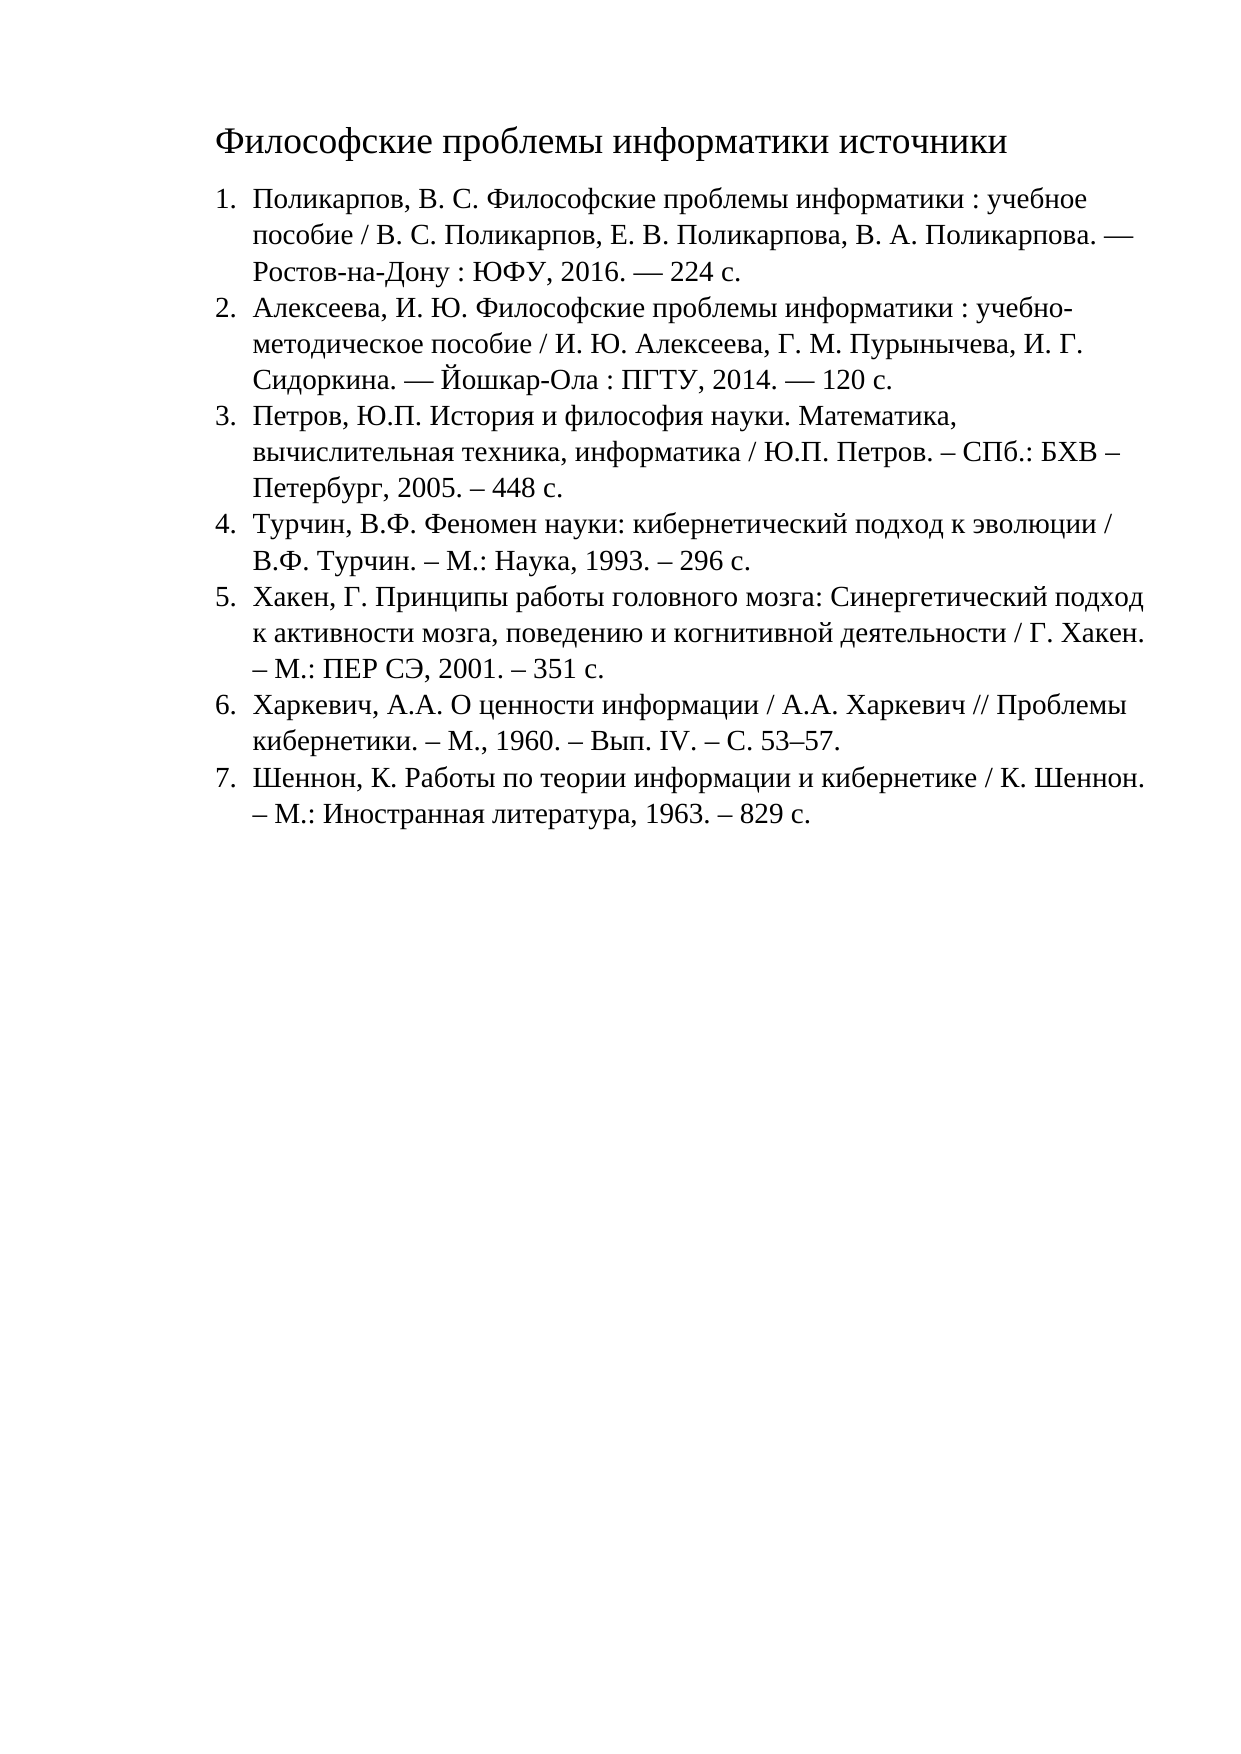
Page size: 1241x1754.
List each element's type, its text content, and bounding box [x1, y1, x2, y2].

list Турчин, В.Ф. Феномен науки: кибернетический подход к эволюции / В.Ф. Турчин. – М.: Наука, 1993. – 296 с. [215, 507, 1152, 576]
list Петров, Ю.П. История и философия науки. Математика, вычислительная техника, информатика / Ю.П. Петров. – СПб.: БХВ – Петербург, 2005. – 448 с. [215, 398, 1152, 504]
list Поликарпов, В. С. Философские проблемы информатики : учебное пособие / В. С. Поликарпов, Е. В. Поликарпова, В. А. Поликарпова. — Ростов-на-Дону : ЮФУ, 2016. — 224 с. [215, 181, 1152, 287]
list Алексеева, И. Ю. Философские проблемы информатики : учебно-методическое пособие / И. Ю. Алексеева, Г. М. Пурынычева, И. Г. Сидоркина. — Йошкар-Ола : ПГТУ, 2014. — 120 с. [215, 290, 1152, 396]
list Шеннон, К. Работы по теории информации и кибернетике / К. Шеннон. – М.: Иностранная литература, 1963. – 829 с. [215, 760, 1152, 829]
list Харкевич, А.А. О ценности информации / А.А. Харкевич // Проблемы кибернетики. – М., 1960. – Вып. IV. – С. 53–57. [215, 687, 1152, 757]
list Хакен, Г. Принципы работы головного мозга: Синергетический подход к активности мозга, поведению и когнитивной деятельности / Г. Хакен. – М.: ПЕР СЭ, 2001. – 351 с. [215, 579, 1152, 685]
text Философские проблемы информатики источники [215, 118, 1152, 161]
